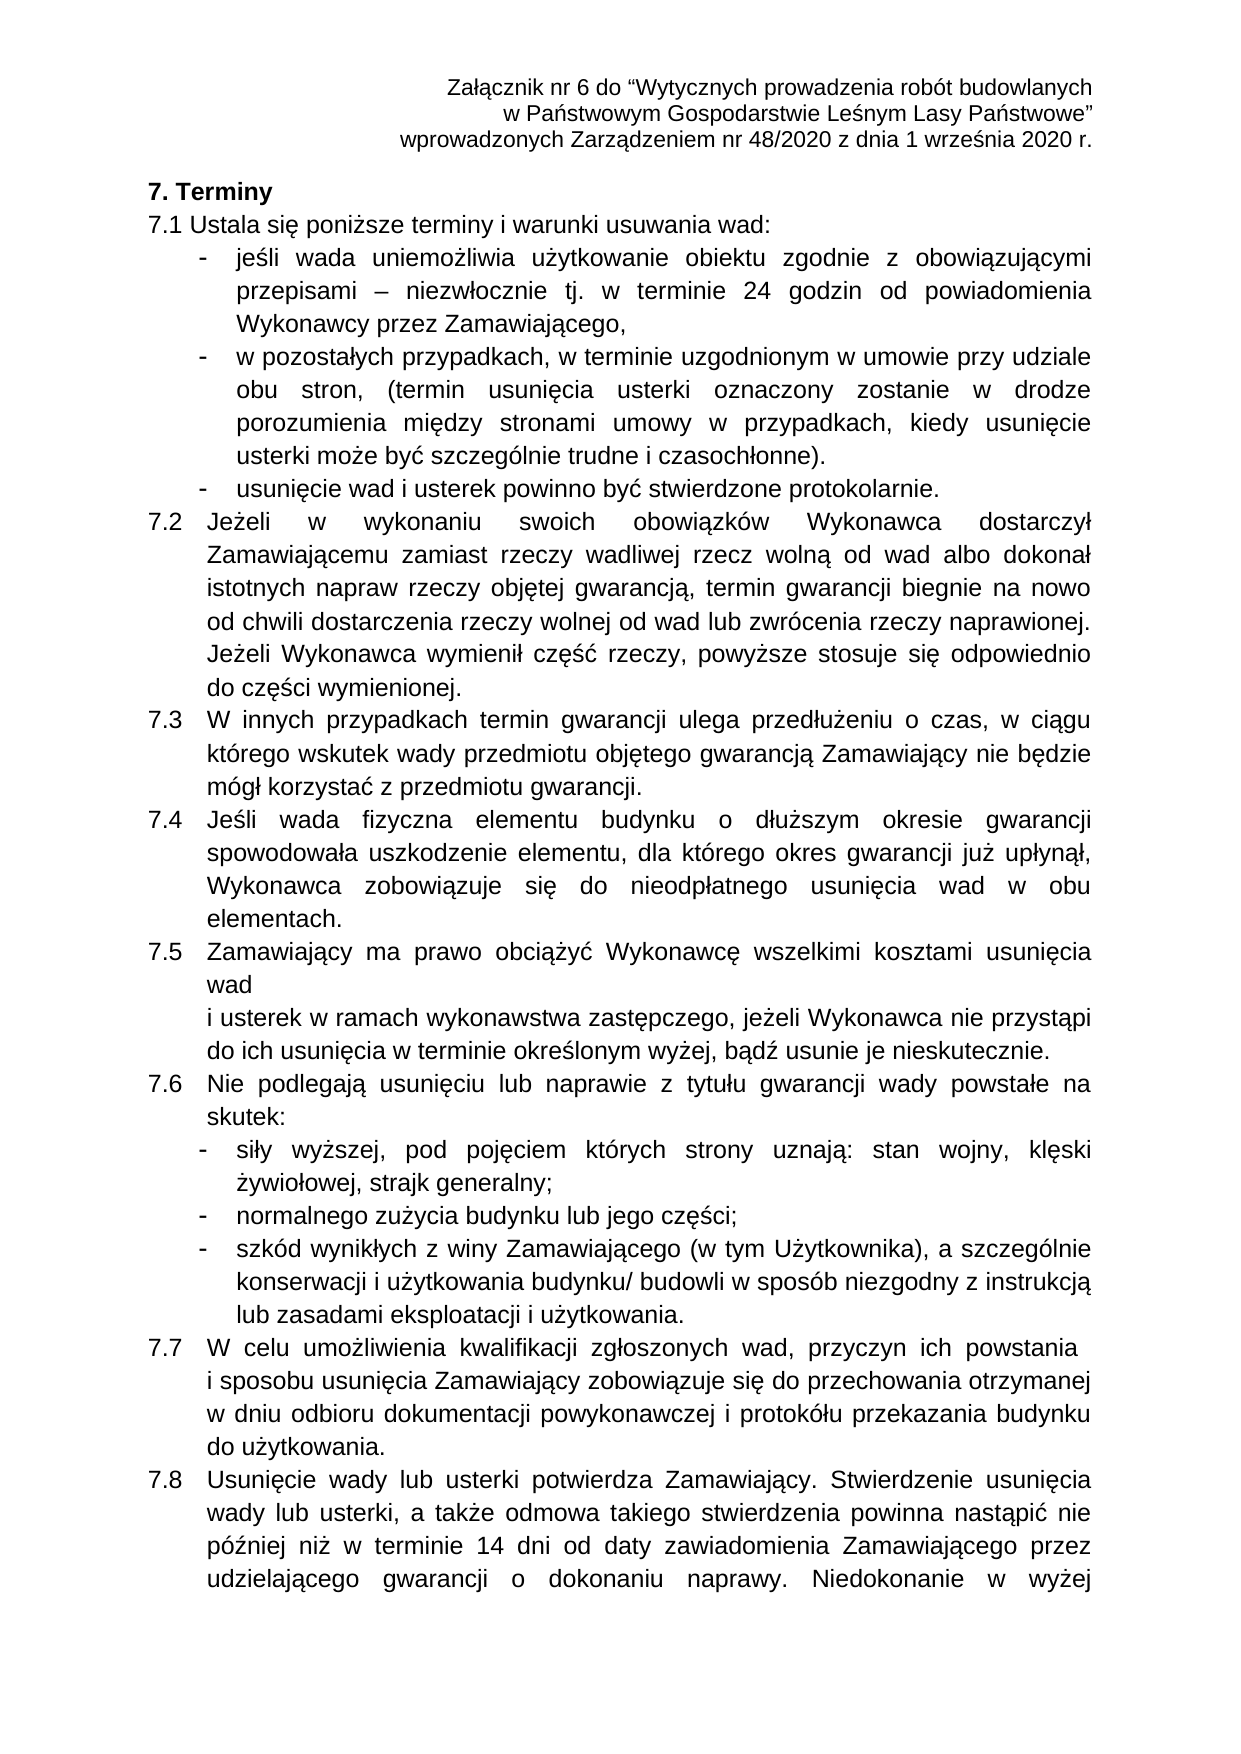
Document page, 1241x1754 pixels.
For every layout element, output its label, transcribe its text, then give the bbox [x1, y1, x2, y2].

text 7. Terminy [148, 177, 1093, 206]
list siły wyższej, pod pojęciem których strony uznają: stan wojny, klęski żywiołowej, strajk generalny; [199, 1135, 1093, 1197]
text 7.7 W celu umożliwienia kwalifikacji zgłoszonych wad, przyczyn ich powstania i sposobu usunięcia Zamawiający zobowiązuje się do przechowania otrzymanej w dniu odbioru dokumentacji powykonawczej i protokółu przekazania budynku do użytkowania. [148, 1333, 1093, 1461]
list szkód wynikłych z winy Zamawiającego (w tym Użytkownika), a szczególnie konserwacji i użytkowania budynku/ budowli w sposób niezgodny z instrukcją lub zasadami eksploatacji i użytkowania. [199, 1234, 1093, 1329]
list usunięcie wad i usterek powinno być stwierdzone protokolarnie. [199, 474, 1093, 503]
text 7.5 Zamawiający ma prawo obciążyć Wykonawcę wszelkimi kosztami usunięcia wad i usterek w ramach wykonawstwa zastępczego, jeżeli Wykonawca nie przystąpi do ich usunięcia w terminie określonym wyżej, bądź usunie je nieskutecznie. [148, 937, 1093, 1064]
text 7.6 Nie podlegają usunięciu lub naprawie z tytułu gwarancji wady powstałe na skutek: [148, 1069, 1093, 1131]
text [148, 1465, 1093, 1593]
list w pozostałych przypadkach, w terminie uzgodnionym w umowie przy udziale obu stron, (termin usunięcia usterki oznaczony zostanie w drodze porozumienia między stronami umowy w przypadkach, kiedy usunięcie usterki może być szczególnie trudne i czasochłonne). [199, 342, 1093, 470]
text 7.1 Ustala się poniższe terminy i warunki usuwania wad: [148, 210, 1093, 239]
text 7.2 Jeżeli w wykonaniu swoich obowiązków Wykonawca dostarczył Zamawiającemu zamiast rzeczy wadliwej rzecz wolną od wad albo dokonał istotnych napraw rzeczy objętej gwarancją, termin gwarancji biegnie na nowo od chwili dostarczenia rzeczy wolnej od wad lub zwrócenia rzeczy naprawionej. Jeżeli Wykonawca wymienił część rzeczy, powyższe stosuje się odpowiednio do części wymienionej. [148, 507, 1093, 701]
list normalnego zużycia budynku lub jego części; [199, 1201, 1093, 1230]
text 7.3 W innych przypadkach termin gwarancji ulega przedłużeniu o czas, w ciągu którego wskutek wady przedmiotu objętego gwarancją Zamawiający nie będzie mógł korzystać z przedmiotu gwarancji. [148, 706, 1093, 800]
list jeśli wada uniemożliwia użytkowanie obiektu zgodnie z obowiązującymi przepisami – niezwłocznie tj. w terminie 24 godzin od powiadomienia Wykonawcy przez Zamawiającego, [199, 243, 1093, 338]
text 7.4 Jeśli wada fizyczna elementu budynku o dłuższym okresie gwarancji spowodowała uszkodzenie elementu, dla którego okres gwarancji już upłynął, Wykonawca zobowiązuje się do nieodpłatnego usunięcia wad w obu elementach. [148, 804, 1093, 932]
